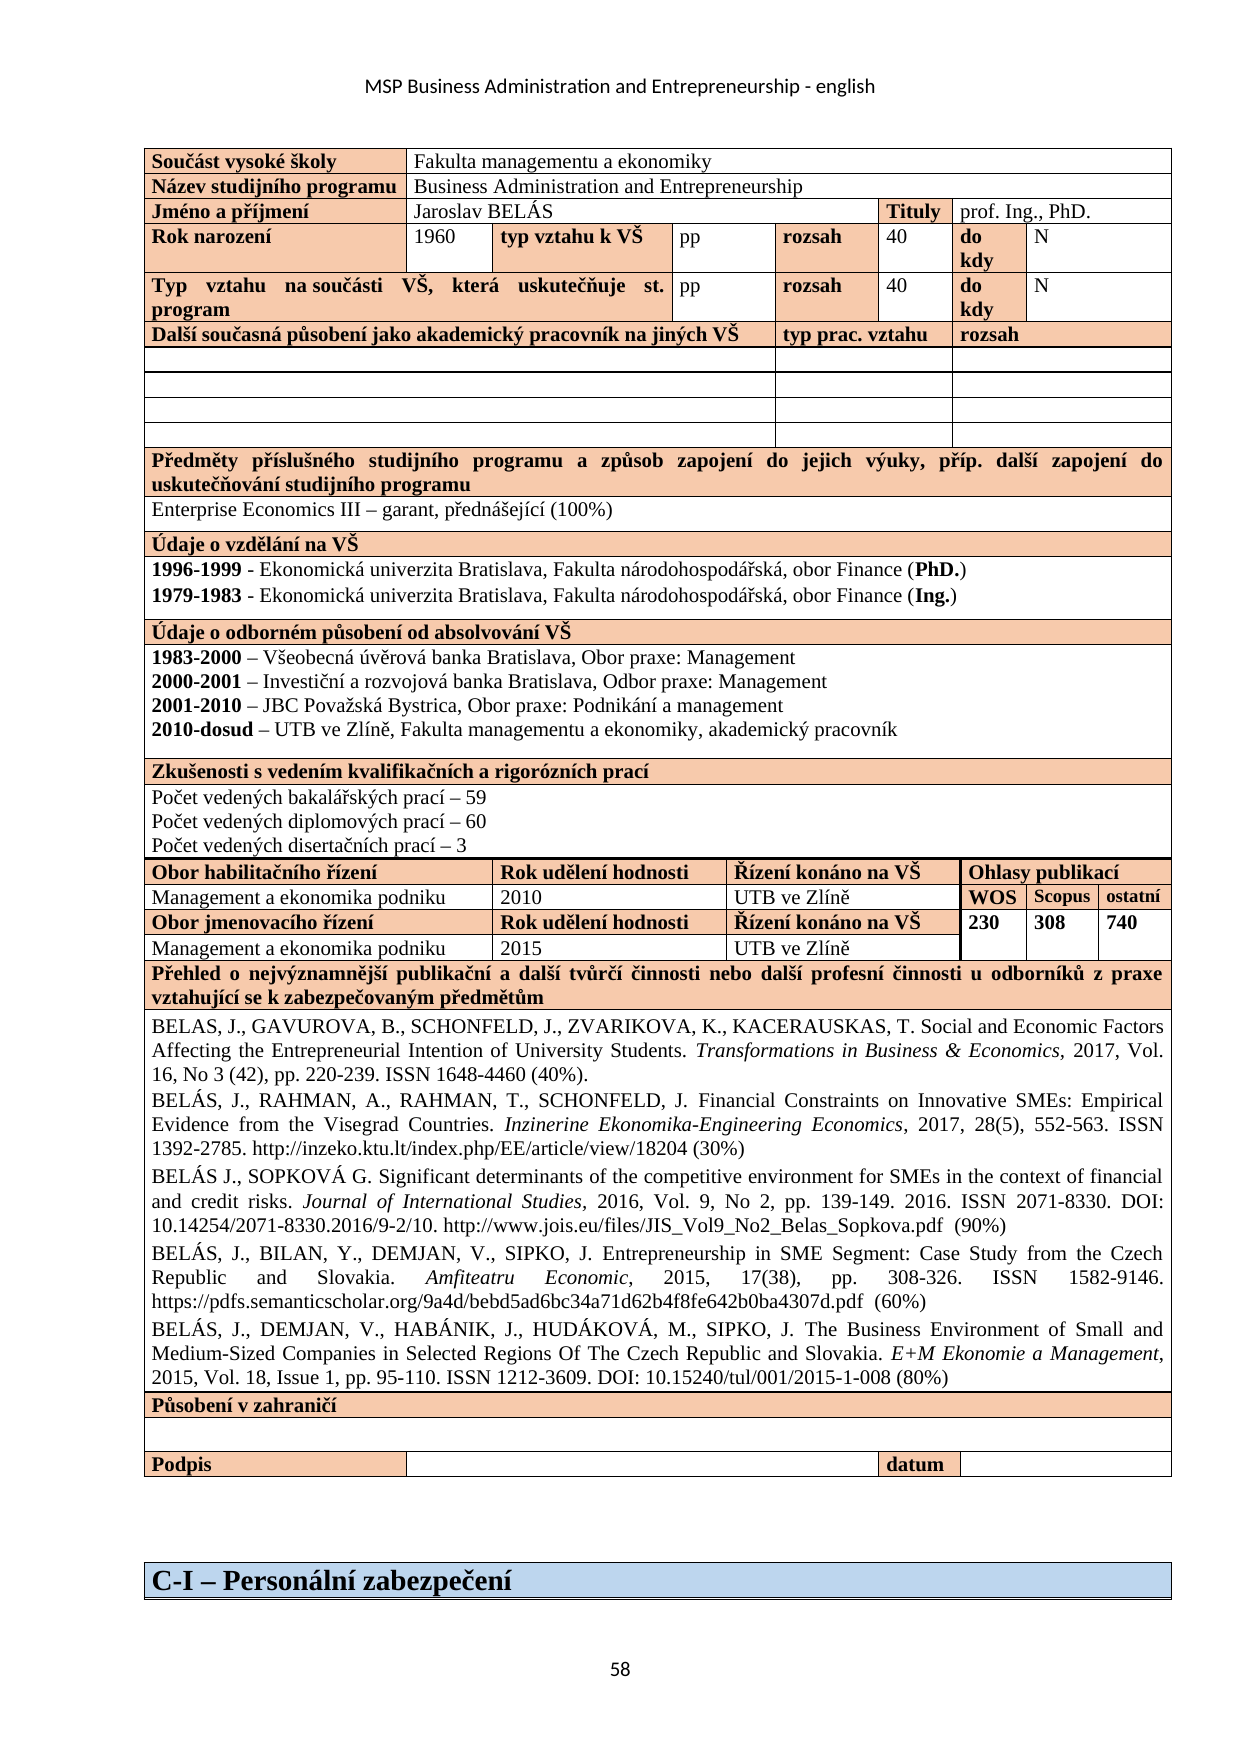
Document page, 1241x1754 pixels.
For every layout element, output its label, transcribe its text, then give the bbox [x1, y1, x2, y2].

table_cell UTB ve Zlíně [727, 935, 959, 959]
table_cell typ vztahu k VŠ [493, 224, 672, 272]
table_cell [776, 398, 952, 422]
table_cell 40 [879, 224, 952, 272]
table_cell [145, 348, 775, 371]
table_cell Další současná působení jako akademický pracovník na jiných VŠ [145, 322, 775, 346]
table_cell 1996-1999 - Ekonomická univerzita Bratislava, Fakulta národohospodářská, obor Finance (PhD.) 1979-1983 - Ekonomická univerzita Bratislava, Fakulta národohospodářská, obor Finance (Ing.) [145, 557, 1171, 619]
table_cell [776, 373, 952, 397]
table_cell do kdy [953, 224, 1026, 272]
table_cell [145, 423, 775, 447]
table_cell Přehled o nejvýznamnější publikační a další tvůrčí činnosti nebo další profesní činnosti u odborníků z praxe vztahující se k zabezpečovaným předmětům [145, 961, 1171, 1009]
table_header C-I – Personální zabezpečení [145, 1563, 1171, 1597]
table_cell Typ vztahu na součásti VŠ, která uskutečňuje st. program [145, 273, 672, 321]
table_cell [953, 348, 1171, 371]
table_cell Působení v zahraničí [145, 1393, 1171, 1417]
table_cell Fakulta managementu a ekonomiky [407, 149, 1171, 173]
table_cell N [1027, 273, 1171, 321]
table_cell Ohlasy publikací [962, 860, 1171, 884]
table_cell typ prac. vztahu [776, 322, 952, 346]
table_cell WOS [962, 885, 1026, 909]
table_cell Management a ekonomika podniku [145, 935, 492, 959]
table_cell Řízení konáno na VŠ [727, 910, 959, 934]
table_cell Rok udělení hodnosti [493, 910, 726, 934]
table_cell Název studijního programu [145, 174, 406, 198]
table_cell [776, 348, 952, 371]
table_cell [145, 1418, 1171, 1451]
table_cell [776, 423, 952, 447]
table_cell 1960 [407, 224, 492, 272]
table_cell Belas, J., Gavurova, B., Schonfeld, J., Zvarikova, K., Kacerauskas, T. Social and Economic Factors Affecting the Entrepreneurial Intention of University Students. Transformations in Business & Economics, 2017, Vol. 16, No 3 (42), pp. 220-239. ISSN 1648-4460 (40%). Belás, J., Rahman, A., Rahman, T., Schonfeld, J. Financial Constraints on Innovative SMEs: Empirical Evidence from the Visegrad Countries. Inzinerine Ekonomika-Engineering Economics, 2017, 28(5), 552-563. ISSN 1392-2785. http://inzeko.ktu.lt/index.php/EE/article/view/18204 (30%) Belás J., Sopková G. Significant determinants of the competitive environment for SMEs in the context of financial and credit risks. Journal of International Studies, 2016, Vol. 9, No 2, pp. 139-149. 2016. ISSN 2071-8330. DOI: 10.14254/2071-8330.2016/9-2/10. http://www.jois.eu/files/JIS_Vol9_No2_Belas_Sopkova.pdf (90%) Belás, J., Bilan, Y., Demjan, V., Sipko, J. Entrepreneurship in SME Segment: Case Study from the Czech Republic and Slovakia. Amfiteatru Economic, 2015, 17(38), pp. 308-326. ISSN 1582-9146. https://pdfs.semanticscholar.org/9a4d/bebd5ad6bc34a71d62b4f8fe642b0ba4307d.pdf (60%) Belás, J., Demjan, V., Habánik, J., Hudáková, M., Sipko, J. The Business Environment of Small and Medium-Sized Companies in Selected Regions Of The Czech Republic and Slovakia. E+M Ekonomie a Management, 2015, Vol. 18, Issue 1, pp. 95-110. ISSN 1212-3609. DOI: 10.15240/tul/001/2015-1-008 (80%) [145, 1010, 1171, 1391]
table_cell Údaje o odborném působení od absolvování VŠ [145, 620, 1171, 644]
table_cell Podpis [145, 1452, 406, 1476]
table_cell Scopus [1027, 885, 1098, 909]
table_cell Obor jmenovacího řízení [145, 910, 492, 934]
table_cell [961, 1452, 1171, 1476]
table_cell ostatní [1099, 885, 1171, 909]
table_cell N [1027, 224, 1171, 272]
table_cell Řízení konáno na VŠ [727, 860, 959, 884]
table_cell datum [879, 1452, 960, 1476]
table_cell 40 [879, 273, 952, 321]
table_cell [145, 398, 775, 422]
table_cell 2015 [493, 935, 726, 959]
table_cell Součást vysoké školy [145, 149, 406, 173]
table_cell Tituly [879, 199, 952, 223]
table_cell 308 [1027, 910, 1098, 959]
table_cell Předměty příslušného studijního programu a způsob zapojení do jejich výuky, příp. další zapojení do uskutečňování studijního programu [145, 448, 1171, 496]
table_cell Jaroslav BELÁS [407, 199, 878, 223]
table_cell 230 [962, 910, 1026, 959]
table_cell Počet vedených bakalářských prací – 59 Počet vedených diplomových prací – 60 Počet vedených disertačních prací – 3 [145, 785, 1171, 857]
table_cell 740 [1099, 910, 1171, 959]
table_cell Rok udělení hodnosti [493, 860, 726, 884]
table_cell 1983-2000 – Všeobecná úvěrová banka Bratislava, Obor praxe: Management 2000-2001 – Investiční a rozvojová banka Bratislava, Odbor praxe: Management 2001-2010 – JBC Považská Bystrica, Obor praxe: Podnikání a management 2010-dosud – UTB ve Zlíně, Fakulta managementu a ekonomiky, akademický pracovník [145, 645, 1171, 758]
table_cell Enterprise Economics III – garant, přednášející (100%) [145, 497, 1171, 531]
table_cell Business Administration and Entrepreneurship [407, 174, 1171, 198]
table_cell [953, 423, 1171, 447]
table_cell rozsah [776, 224, 878, 272]
table_cell rozsah [953, 322, 1171, 346]
table_cell Zkušenosti s vedením kvalifikačních a rigorózních prací [145, 759, 1171, 784]
table_cell [953, 373, 1171, 397]
table_cell UTB ve Zlíně [727, 885, 959, 909]
table_cell 2010 [493, 885, 726, 909]
table_cell prof. Ing., PhD. [953, 199, 1171, 223]
table_cell Rok narození [145, 224, 406, 272]
table_cell pp [673, 273, 775, 321]
table_cell Jméno a příjmení [145, 199, 406, 223]
table_cell do kdy [953, 273, 1026, 321]
table_cell [953, 398, 1171, 422]
table_cell Management a ekonomika podniku [145, 885, 492, 909]
table_cell Obor habilitačního řízení [145, 860, 492, 884]
table_cell pp [673, 224, 775, 272]
table_cell rozsah [776, 273, 878, 321]
table_cell Údaje o vzdělání na VŠ [145, 532, 1171, 556]
table_cell [145, 373, 775, 397]
table_cell [407, 1452, 878, 1476]
